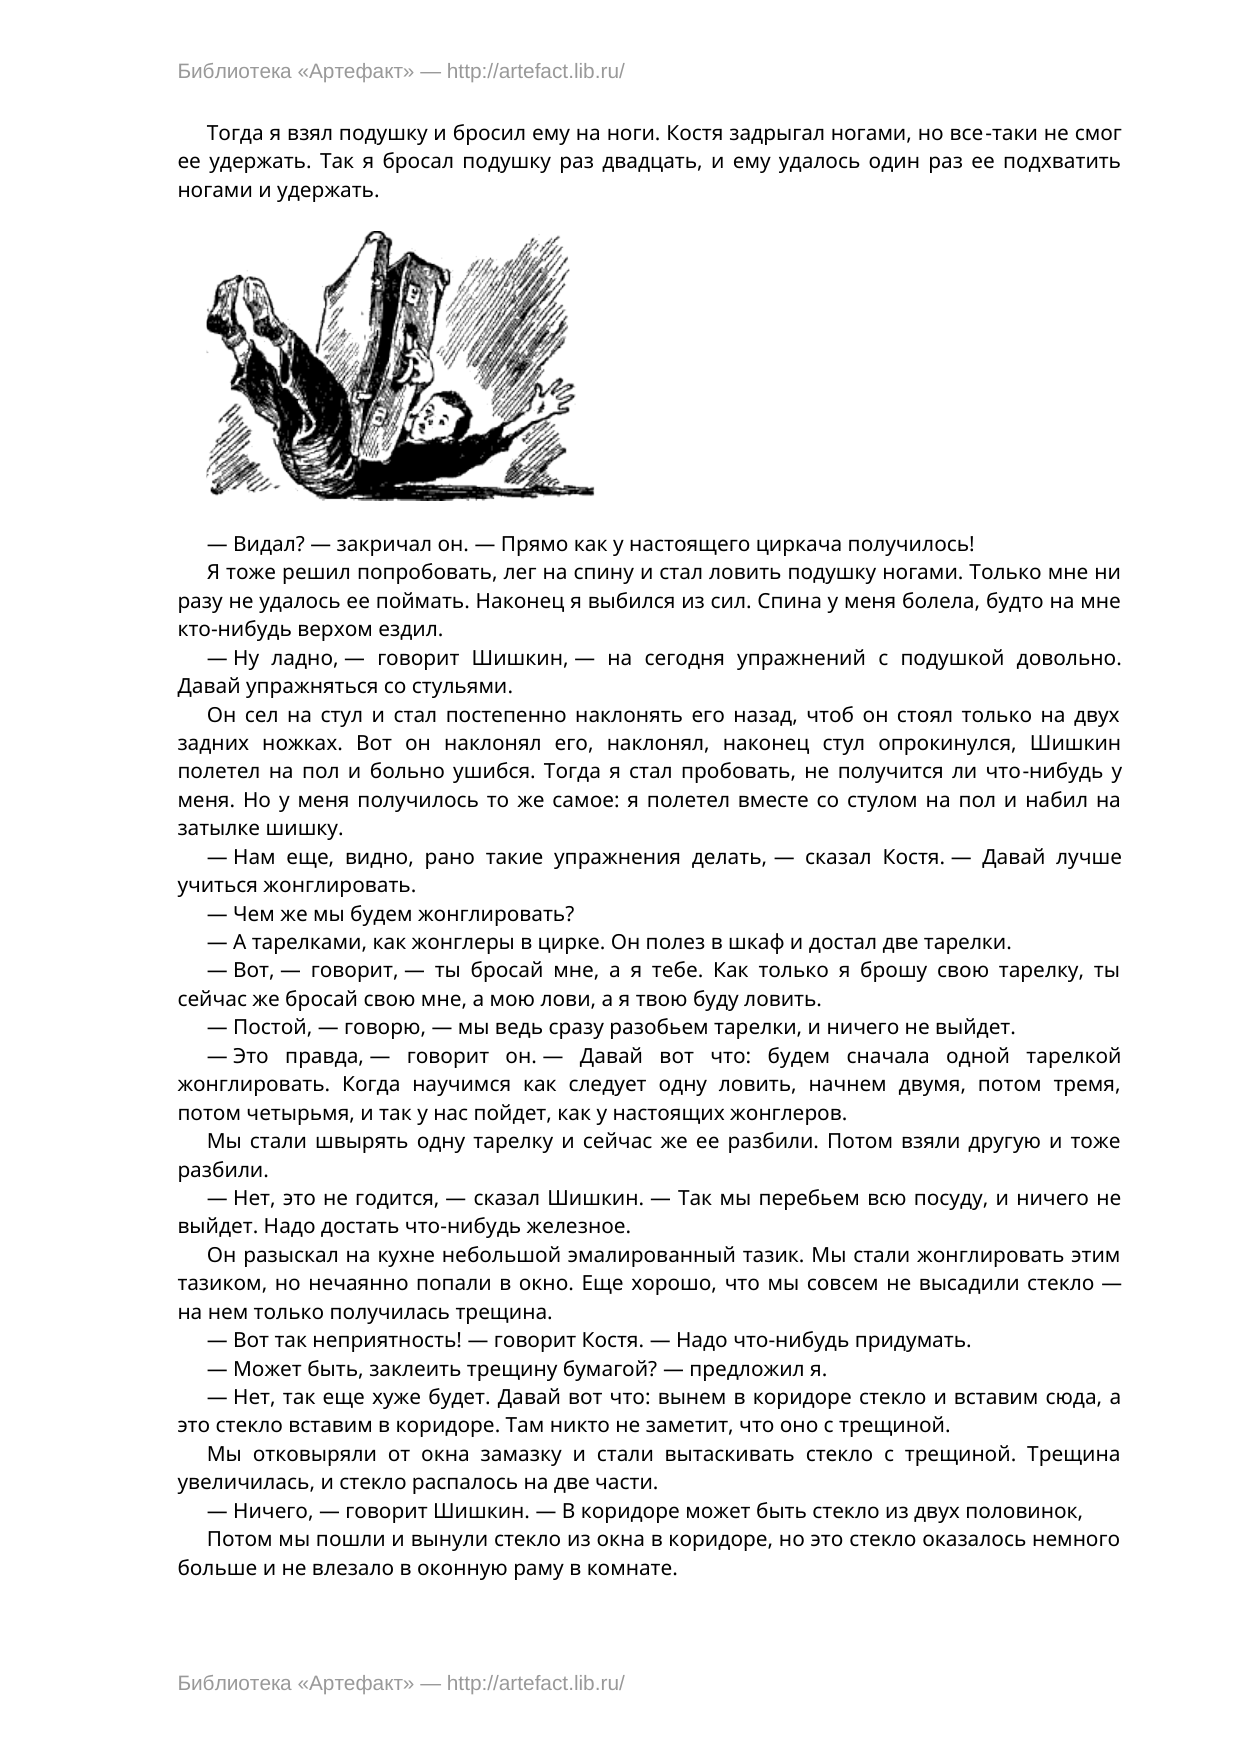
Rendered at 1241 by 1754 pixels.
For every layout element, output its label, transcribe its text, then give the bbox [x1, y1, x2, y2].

text — Вот так неприятность! — говорит Костя. — Надо что-нибудь придумать. [177, 1325, 1122, 1354]
text Потом мы пошли и вынули стекло из окна в коридоре, но это стекло оказалось немного больше и не влезало в оконную раму в комнате. [177, 1524, 1122, 1581]
text Мы стали швырять одну тарелку и сейчас же ее разбили. Потом взяли другую и тоже разбили. [177, 1126, 1122, 1183]
text Тогда я взял подушку и бросил ему на ноги. Костя задрыгал ногами, но все-таки не смог ее удержать. Так я бросал подушку раз двадцать, и ему удалось один раз ее подхватить ногами и удержать. [177, 118, 1122, 203]
text — А тарелками, как жонглеры в цирке. Он полез в шкаф и достал две тарелки. [177, 927, 1122, 956]
text Он сел на стул и стал постепенно наклонять его назад, чтоб он стоял только на двух задних ножках. Вот он наклонял его, наклонял, наконец стул опрокинулся, Шишкин полетел на пол и больно ушибся. Тогда я стал пробовать, не получится ли что-нибудь у меня. Но у меня получилось то же самое: я полетел вместе со стулом на пол и набил на затылке шишку. [177, 700, 1122, 842]
text — Ничего, — говорит Шишкин. — В коридоре может быть стекло из двух половинок, [177, 1496, 1122, 1524]
text — Чем же мы будем жонглировать? [177, 899, 1122, 927]
text — Нет, это не годится, — сказал Шишкин. — Так мы перебьем всю посуду, и ничего не выйдет. Надо достать что-нибудь железное. [177, 1183, 1122, 1240]
text Он разыскал на кухне небольшой эмалированный тазик. Мы стали жонглировать этим тазиком, но нечаянно попали в окно. Еще хорошо, что мы совсем не высадили стекло — на нем только получилась трещина. [177, 1240, 1122, 1325]
text — Нам еще, видно, рано такие упражнения делать, — сказал Костя. — Давай лучше учиться жонглировать. [177, 842, 1122, 899]
text — Может быть, заклеить трещину бумагой? — предложил я. [177, 1354, 1122, 1382]
text Я тоже решил попробовать, лег на спину и стал ловить подушку ногами. Только мне ни разу не удалось ее поймать. Наконец я выбился из сил. Спина у меня болела, будто на мне кто-нибудь верхом ездил. [177, 557, 1122, 643]
text — Видал? — закричал он. — Прямо как у настоящего циркача получилось! [177, 529, 1122, 557]
text — Вот, — говорит, — ты бросай мне, а я тебе. Как только я брошу свою тарелку, ты сейчас же бросай свою мне, а мою лови, а я твою буду ловить. [177, 956, 1122, 1012]
text — Нет, так еще хуже будет. Давай вот что: вынем в коридоре стекло и вставим сюда, а это стекло вставим в коридоре. Там никто не заметит, что оно с трещиной. [177, 1382, 1122, 1439]
text — Ну ладно, — говорит Шишкин, — на сегодня упражнений с подушкой довольно. Давай упражняться со стульями. [177, 643, 1122, 700]
picture [206, 231, 595, 501]
text Мы отковыряли от окна замазку и стали вытаскивать стекло с трещиной. Трещина увеличилась, и стекло распалось на две части. [177, 1439, 1122, 1496]
text — Постой, — говорю, — мы ведь сразу разобьем тарелки, и ничего не выйдет. [177, 1012, 1122, 1041]
text — Это правда, — говорит он. — Давай вот что: будем сначала одной тарелкой жонглировать. Когда научимся как следует одну ловить, начнем двумя, потом тремя, потом четырьмя, и так у нас пойдет, как у настоящих жонглеров. [177, 1041, 1122, 1126]
